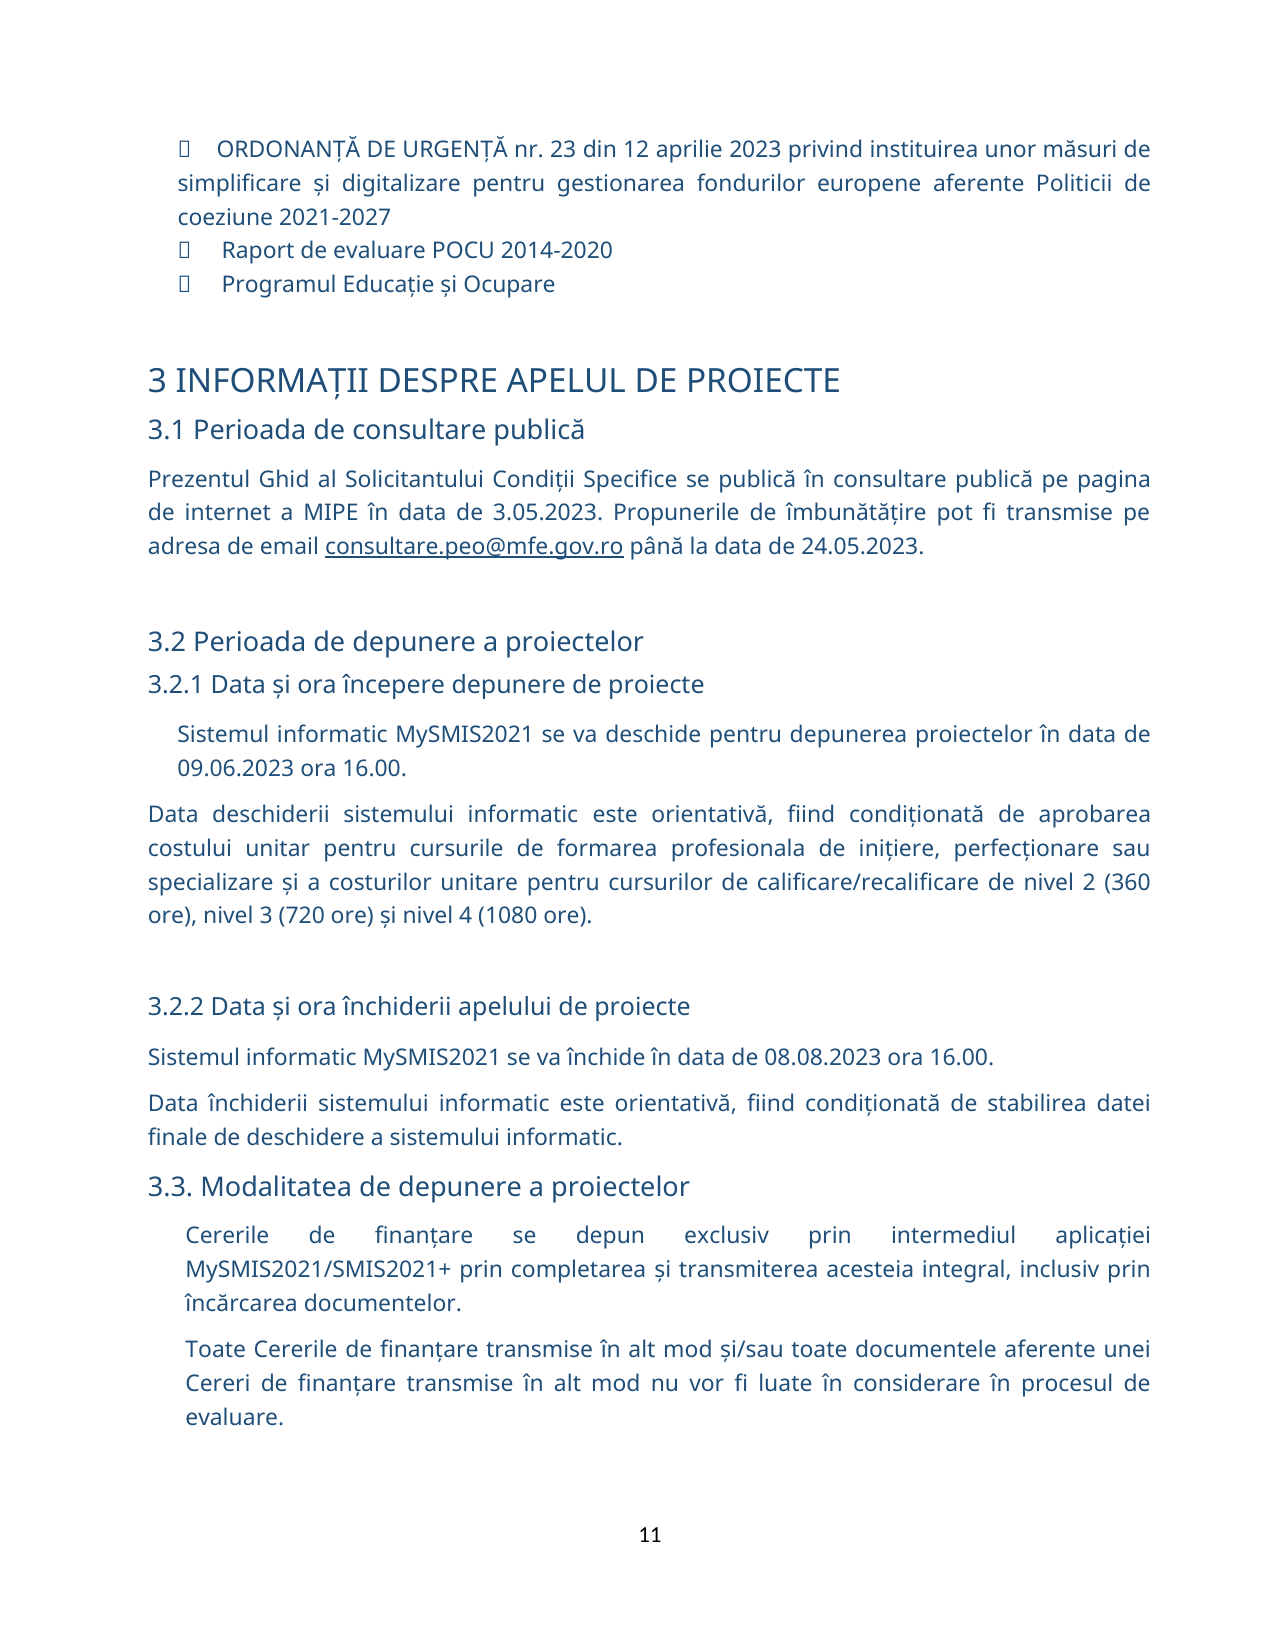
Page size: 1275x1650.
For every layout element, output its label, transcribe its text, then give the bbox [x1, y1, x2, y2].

list  Programul Educație și Ocupare [177, 268, 1152, 299]
subtitle 3.3. Modalitatea de depunere a proiectelor [148, 1167, 1152, 1204]
text Sistemul informatic MySMIS2021 se va deschide pentru depunerea proiectelor în data de 09.06.2023 ora 16.00. [177, 718, 1152, 783]
list  Raport de evaluare POCU 2014-2020 [177, 234, 1152, 265]
text Cererile de finanțare se depun exclusiv prin intermediul aplicației MySMIS2021/SMIS2021+ prin completarea și transmiterea acesteia integral, inclusiv prin încărcarea documentelor. [185, 1219, 1152, 1318]
text Toate Cererile de finanțare transmise în alt mod și/sau toate documentele aferente unei Cereri de finanțare transmise în alt mod nu vor fi luate în considerare în procesul de evaluare. [185, 1333, 1152, 1432]
text Data închiderii sistemului informatic este orientativă, fiind condiționată de stabilirea datei finale de deschidere a sistemului informatic. [148, 1087, 1152, 1152]
text Sistemul informatic MySMIS2021 se va închide în data de 08.08.2023 ora 16.00. [148, 1041, 1152, 1072]
subtitle 3.2.1 Data și ora începere depunere de proiecte [148, 667, 1152, 701]
subtitle 3.2.2 Data și ora închiderii apelului de proiecte [148, 989, 1152, 1023]
text Prezentul Ghid al Solicitantului Condiții Specifice se publică în consultare publică pe pagina de internet a MIPE în data de 3.05.2023. Propunerile de îmbunătățire pot fi transmise pe adresa de email consultare.peo@mfe.gov.ro până la data de 24.05.2023. [148, 463, 1152, 561]
list  ORDONANŢĂ DE URGENŢĂ nr. 23 din 12 aprilie 2023 privind instituirea unor măsuri de simplificare şi digitalizare pentru gestionarea fondurilor europene aferente Politicii de coeziune 2021-2027 [177, 133, 1152, 232]
subtitle 3 INFORMAȚII DESPRE APELUL DE PROIECTE [148, 357, 1152, 403]
text Data deschiderii sistemului informatic este orientativă, fiind condiționată de aprobarea costului unitar pentru cursurile de formarea profesionala de inițiere, perfecționare sau specializare și a costurilor unitare pentru cursurilor de calificare/recalificare de nivel 2 (360 ore), nivel 3 (720 ore) și nivel 4 (1080 ore). [148, 798, 1152, 931]
subtitle 3.1 Perioada de consultare publică [148, 410, 1152, 447]
subtitle 3.2 Perioada de depunere a proiectelor [148, 623, 1152, 659]
